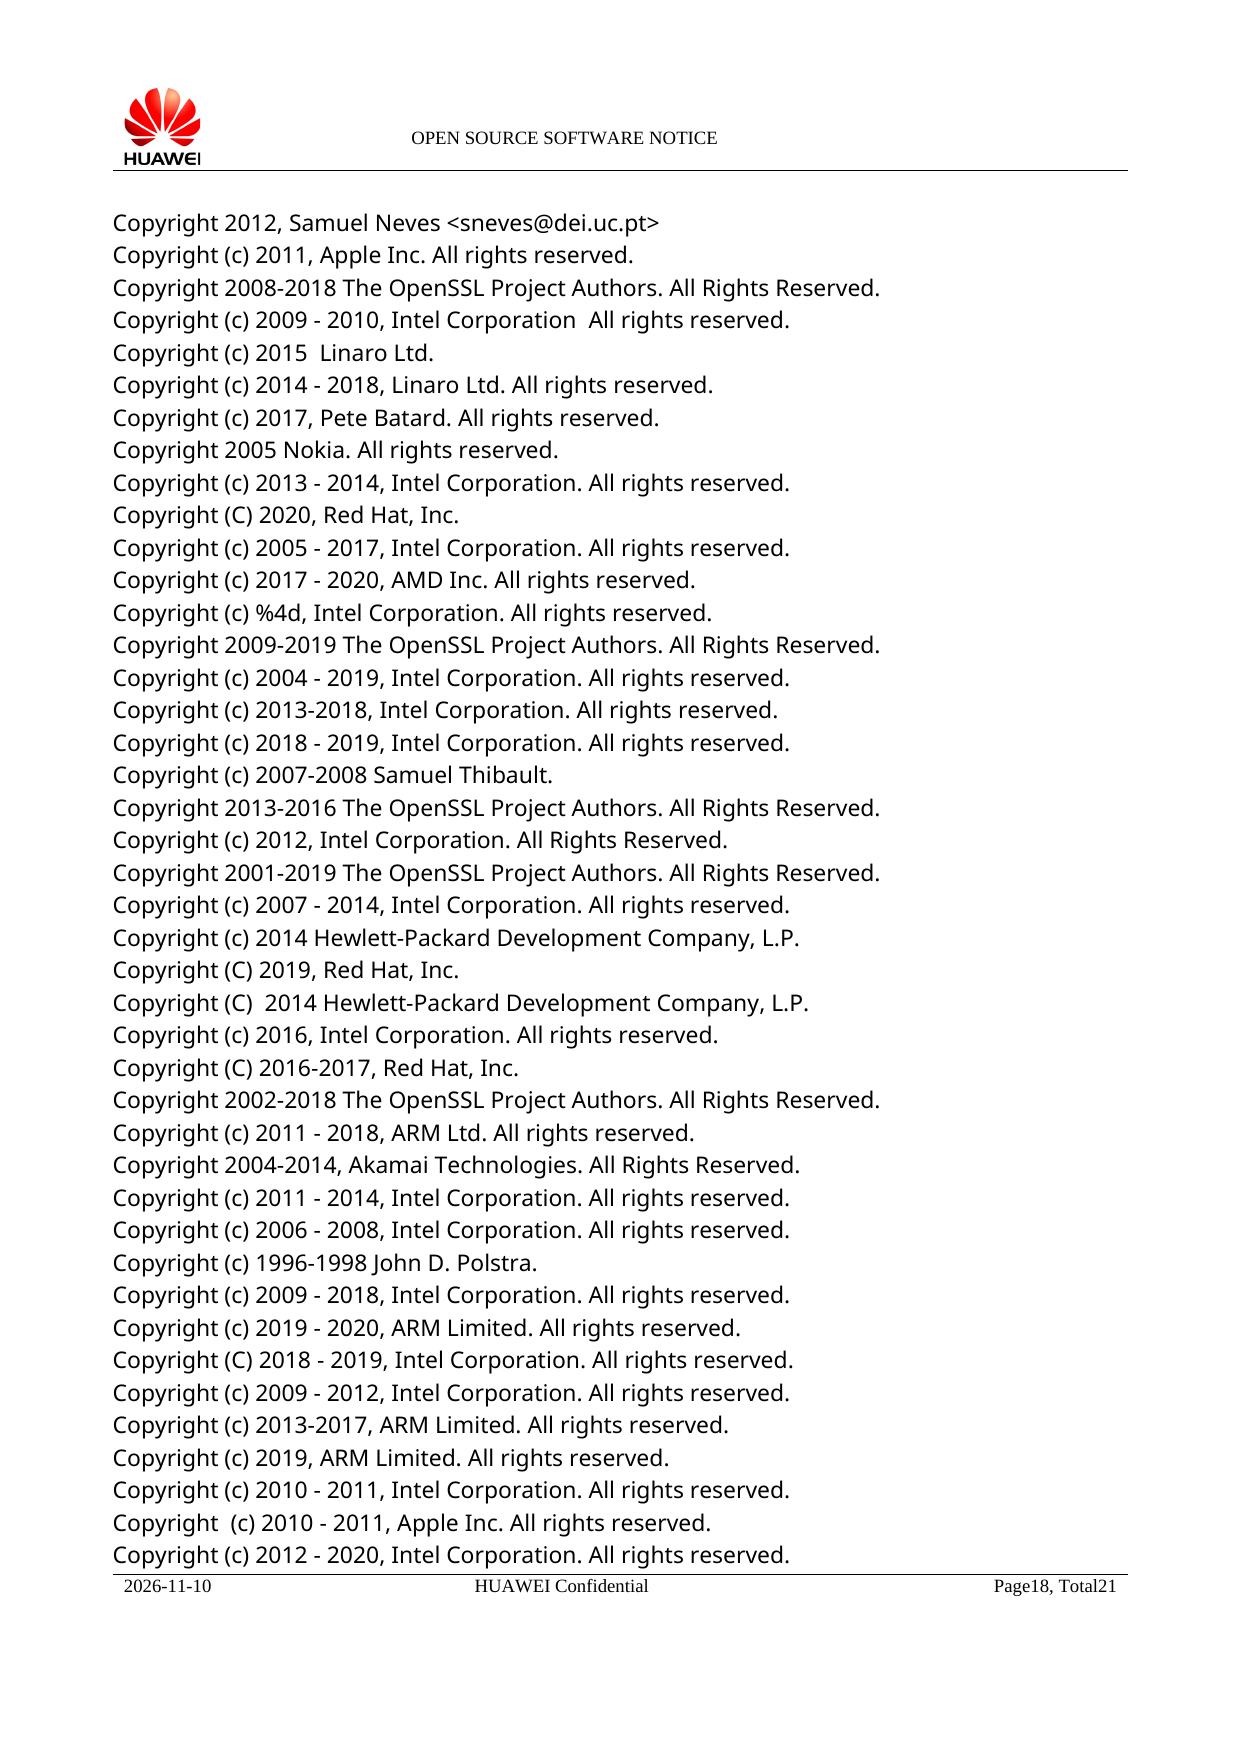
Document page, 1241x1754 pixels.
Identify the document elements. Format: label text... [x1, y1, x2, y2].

picture [124, 88, 201, 165]
